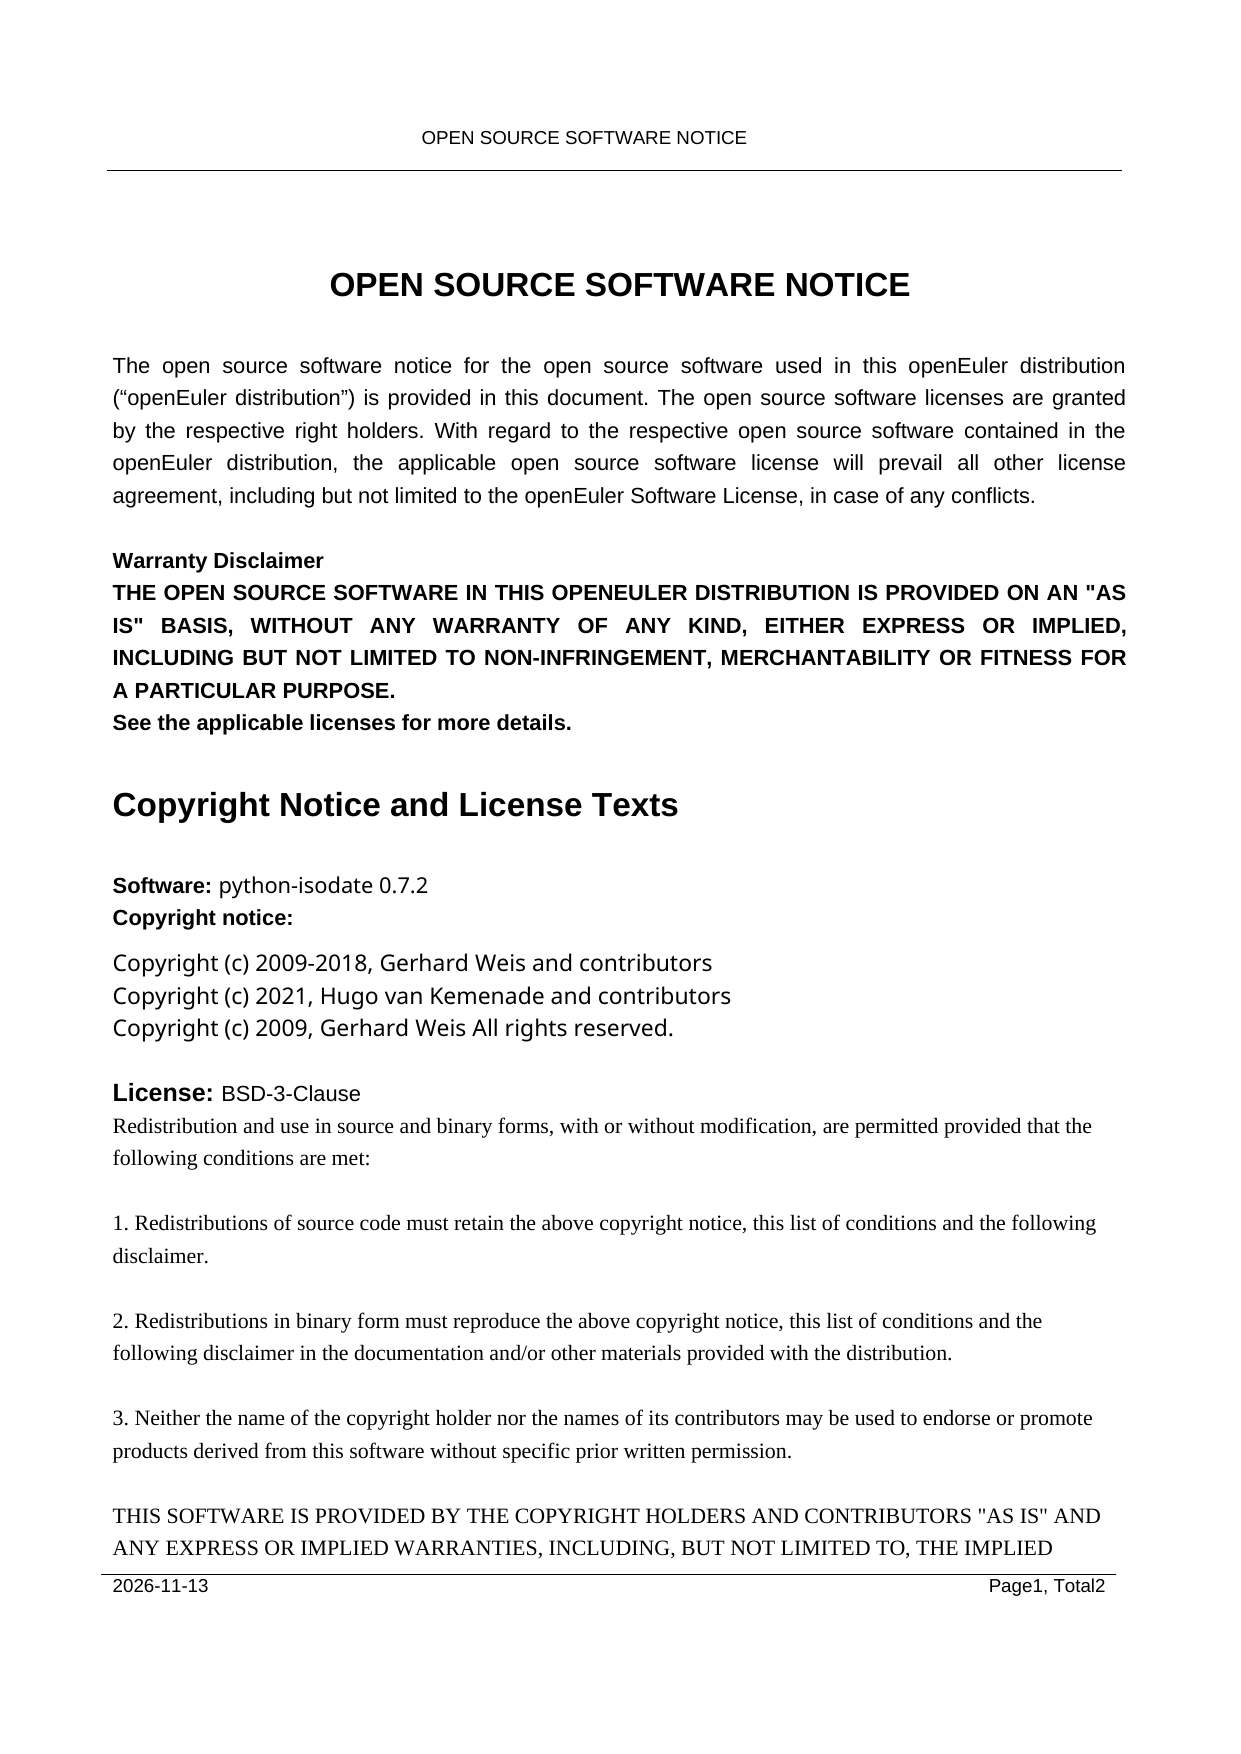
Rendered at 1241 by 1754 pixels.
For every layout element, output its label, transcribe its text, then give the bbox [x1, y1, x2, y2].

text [112, 1109, 1128, 1564]
text The open source software notice for the open source software used in this openEuler distribution (“openEuler distribution”) is provided in this document. The open source software licenses are granted by the respective right holders. With regard to the respective open source software contained in the openEuler distribution, the applicable open source software license will prevail all other license agreement, including but not limited to the openEuler Software License, in case of any conflicts. [112, 349, 1128, 511]
text Copyright (c) 2009-2018, Gerhard Weis and contributors Copyright (c) 2021, Hugo van Kemenade and contributors Copyright (c) 2009, Gerhard Weis All rights reserved. [112, 947, 1128, 1077]
text THE OPEN SOURCE SOFTWARE IN THIS OPENEULER DISTRIBUTION IS PROVIDED ON AN "AS IS" BASIS, WITHOUT ANY WARRANTY OF ANY KIND, EITHER EXPRESS OR IMPLIED, INCLUDING BUT NOT LIMITED TO NON-INFRINGEMENT, MERCHANTABILITY OR FITNESS FOR A PARTICULAR PURPOSE. See the applicable licenses for more details. [112, 576, 1128, 739]
text Copyright notice: [112, 901, 1128, 934]
text License: BSD-3-Clause [112, 1077, 1128, 1109]
title Software: python-isodate 0.7.2 [112, 869, 1128, 901]
text OPEN SOURCE SOFTWARE NOTICE [112, 251, 1128, 316]
text Copyright Notice and License Texts [112, 771, 1128, 836]
text Warranty Disclaimer [112, 544, 1128, 576]
